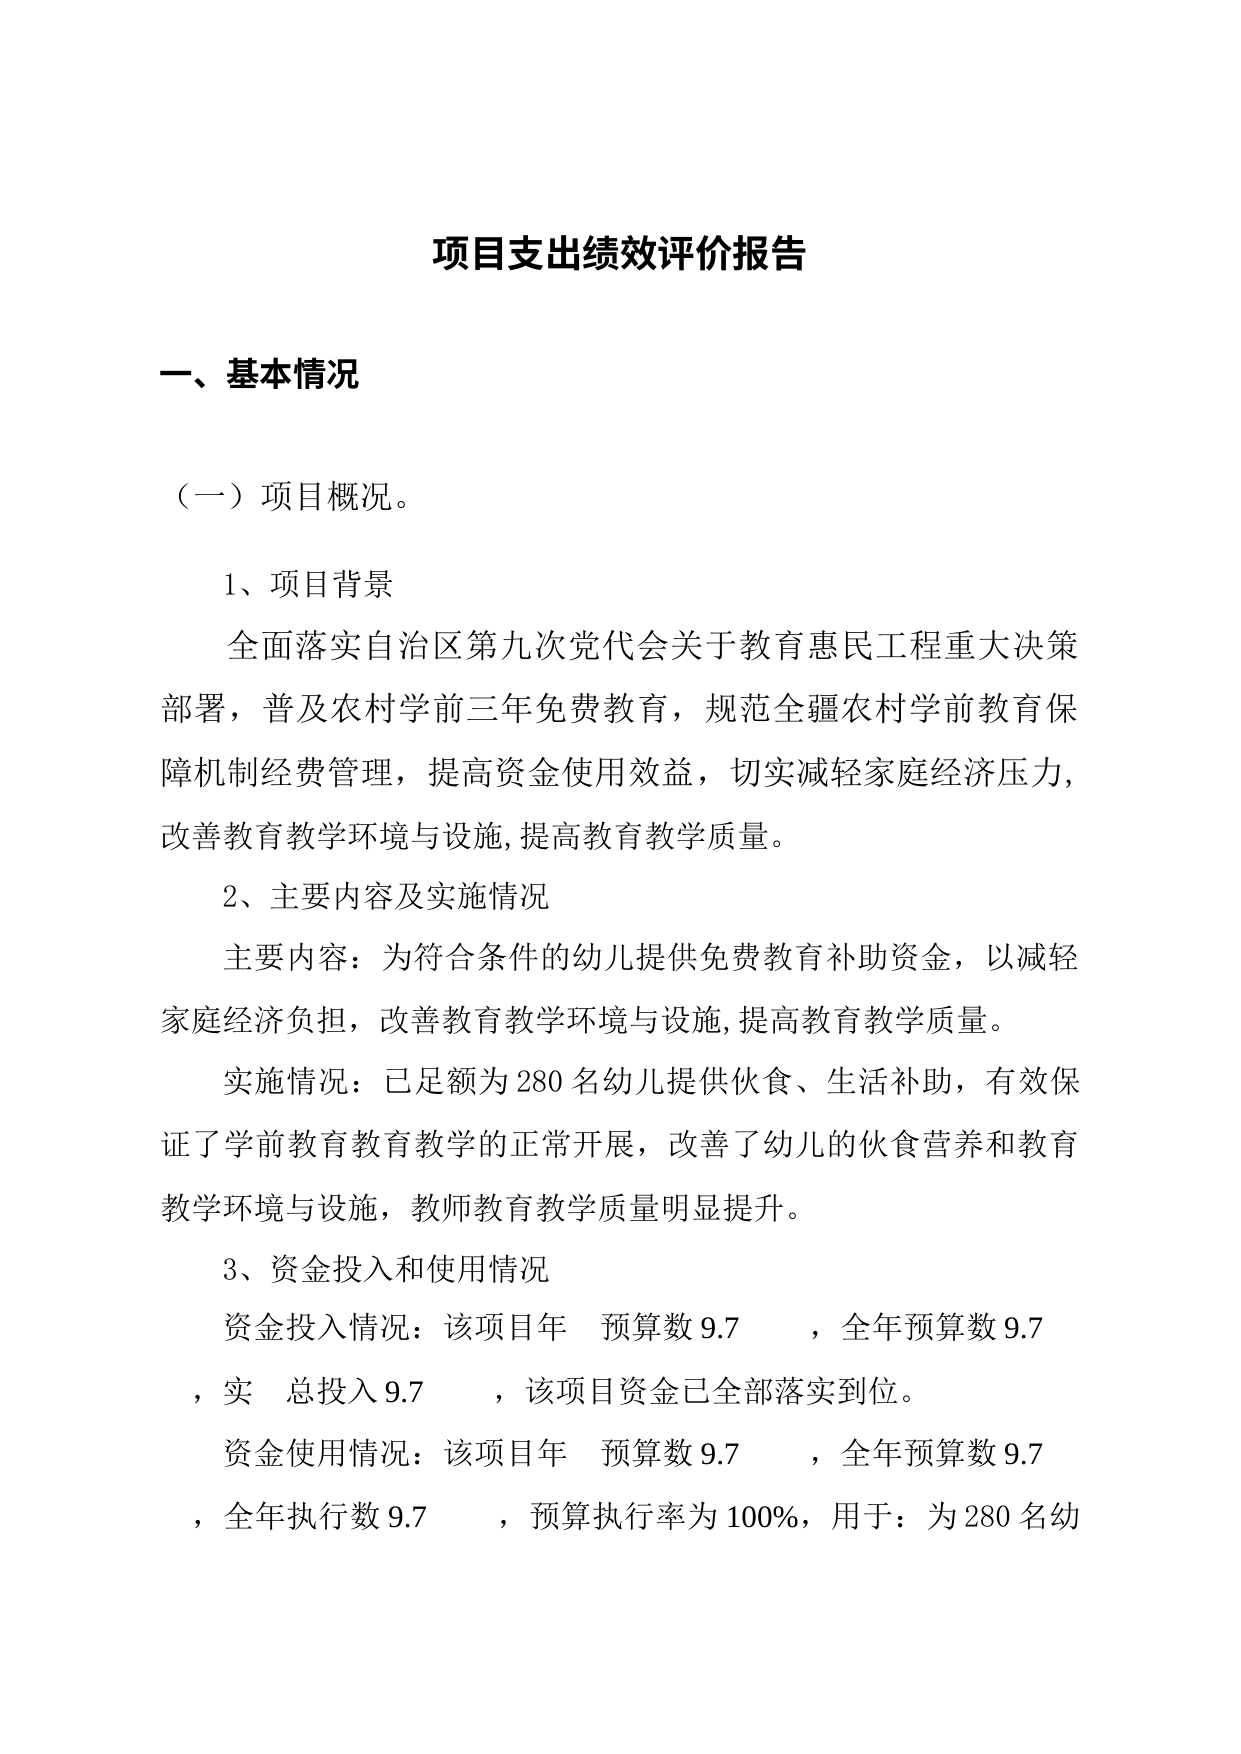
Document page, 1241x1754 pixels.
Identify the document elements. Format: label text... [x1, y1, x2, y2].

text 实施情况：已足额为280名幼儿提供伙食、生活补助，有效保证了学前教育教育教学的正常开展，改善了幼儿的伙食营养和教育教学环境与设施，教师教育教学质量明显提升。 [159, 1057, 1081, 1227]
subtitle 一、基本情况 [159, 329, 1081, 414]
text 主要内容：为符合条件的幼儿提供免费教育补助资金，以减轻家庭经济负担，改善教育教学环境与设施,提高教育教学质量。 [159, 933, 1081, 1039]
text 项目支出绩效评价报告 [159, 209, 1081, 294]
text 全面落实自治区第九次党代会关于教育惠民工程重大决策部署，普及农村学前三年免费教育，规范全疆农村学前教育保障机制经费管理，提高资金使用效益，切实减轻家庭经济压力,改善教育教学环境与设施,提高教育教学质量。 [159, 621, 1081, 855]
text 1、项目背景 [159, 561, 1081, 604]
text 资金投入情况：该项目年初预算数9.7万元，全年预算数9.7万元，实际总投入9.7万元，该项目资金已全部落实到位。 [159, 1306, 1081, 1412]
text 2、主要内容及实施情况 [159, 873, 1081, 916]
subtitle （一）项目概况。 [159, 473, 1081, 515]
text 3、资金投入和使用情况 [159, 1245, 1081, 1288]
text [159, 1431, 1081, 1537]
